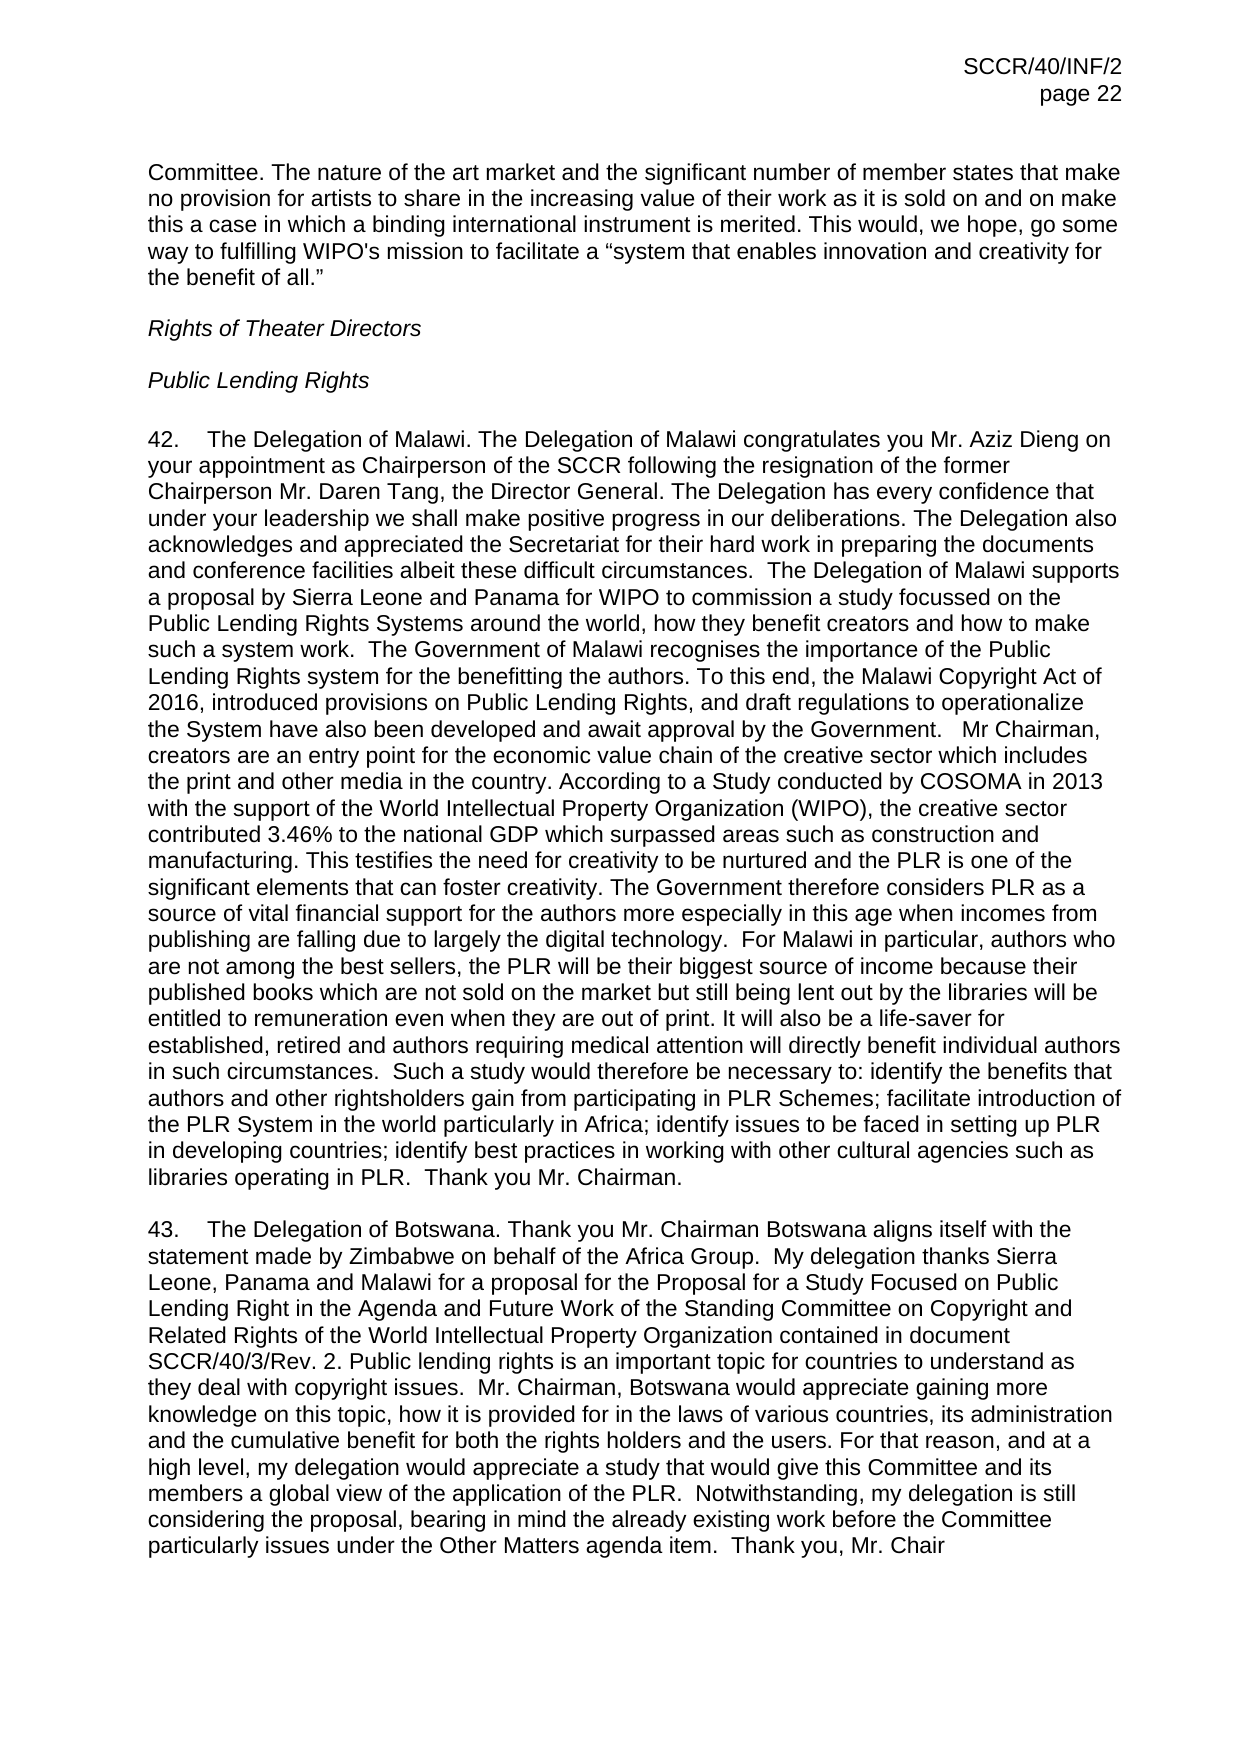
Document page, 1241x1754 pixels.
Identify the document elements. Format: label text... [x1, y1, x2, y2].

list The Delegation of Malawi. The Delegation of Malawi congratulates you Mr. Aziz Dieng on your appointment as Chairperson of the SCCR following the resignation of the former Chairperson Mr. Daren Tang, the Director General. The Delegation has every confidence that under your leadership we shall make positive progress in our deliberations. The Delegation also acknowledges and appreciated the Secretariat for their hard work in preparing the documents and conference facilities albeit these difficult circumstances. The Delegation of Malawi supports a proposal by Sierra Leone and Panama for WIPO to commission a study focussed on the Public Lending Rights Systems around the world, how they benefit creators and how to make such a system work. The Government of Malawi recognises the importance of the Public Lending Rights system for the benefitting the authors. To this end, the Malawi Copyright Act of 2016, introduced provisions on Public Lending Rights, and draft regulations to operationalize the System have also been developed and await approval by the Government. Mr Chairman, creators are an entry point for the economic value chain of the creative sector which includes the print and other media in the country. According to a Study conducted by COSOMA in 2013 with the support of the World Intellectual Property Organization (WIPO), the creative sector contributed 3.46% to the national GDP which surpassed areas such as construction and manufacturing. This testifies the need for creativity to be nurtured and the PLR is one of the significant elements that can foster creativity. The Government therefore considers PLR as a source of vital financial support for the authors more especially in this age when incomes from publishing are falling due to largely the digital technology. For Malawi in particular, authors who are not among the best sellers, the PLR will be their biggest source of income because their published books which are not sold on the market but still being lent out by the libraries will be entitled to remuneration even when they are out of print. It will also be a life-saver for established, retired and authors requiring medical attention will directly benefit individual authors in such circumstances. Such a study would therefore be necessary to: identify the benefits that authors and other rightsholders gain from participating in PLR Schemes; facilitate introduction of the PLR System in the world particularly in Africa; identify issues to be faced in setting up PLR in developing countries; identify best practices in working with other cultural agencies such as libraries operating in PLR. Thank you Mr. Chairman. [148, 426, 1122, 1190]
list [148, 158, 1122, 290]
subtitle Public Lending Rights [148, 367, 1122, 393]
list The Delegation of Botswana. Thank you Mr. Chairman Botswana aligns itself with the statement made by Zimbabwe on behalf of the Africa Group. My delegation thanks Sierra Leone, Panama and Malawi for a proposal for the Proposal for a Study Focused on Public Lending Right in the Agenda and Future Work of the Standing Committee on Copyright and Related Rights of the World Intellectual Property Organization contained in document SCCR/40/3/Rev. 2. Public lending rights is an important topic for countries to understand as they deal with copyright issues. Mr. Chairman, Botswana would appreciate gaining more knowledge on this topic, how it is provided for in the laws of various countries, its administration and the cumulative benefit for both the rights holders and the users. For that reason, and at a high level, my delegation would appreciate a study that would give this Committee and its members a global view of the application of the PLR. Notwithstanding, my delegation is still considering the proposal, bearing in mind the already existing work before the Committee particularly issues under the Other Matters agenda item. Thank you, Mr. Chair [148, 1216, 1122, 1559]
subtitle Rights of Theater Directors [148, 315, 1122, 342]
